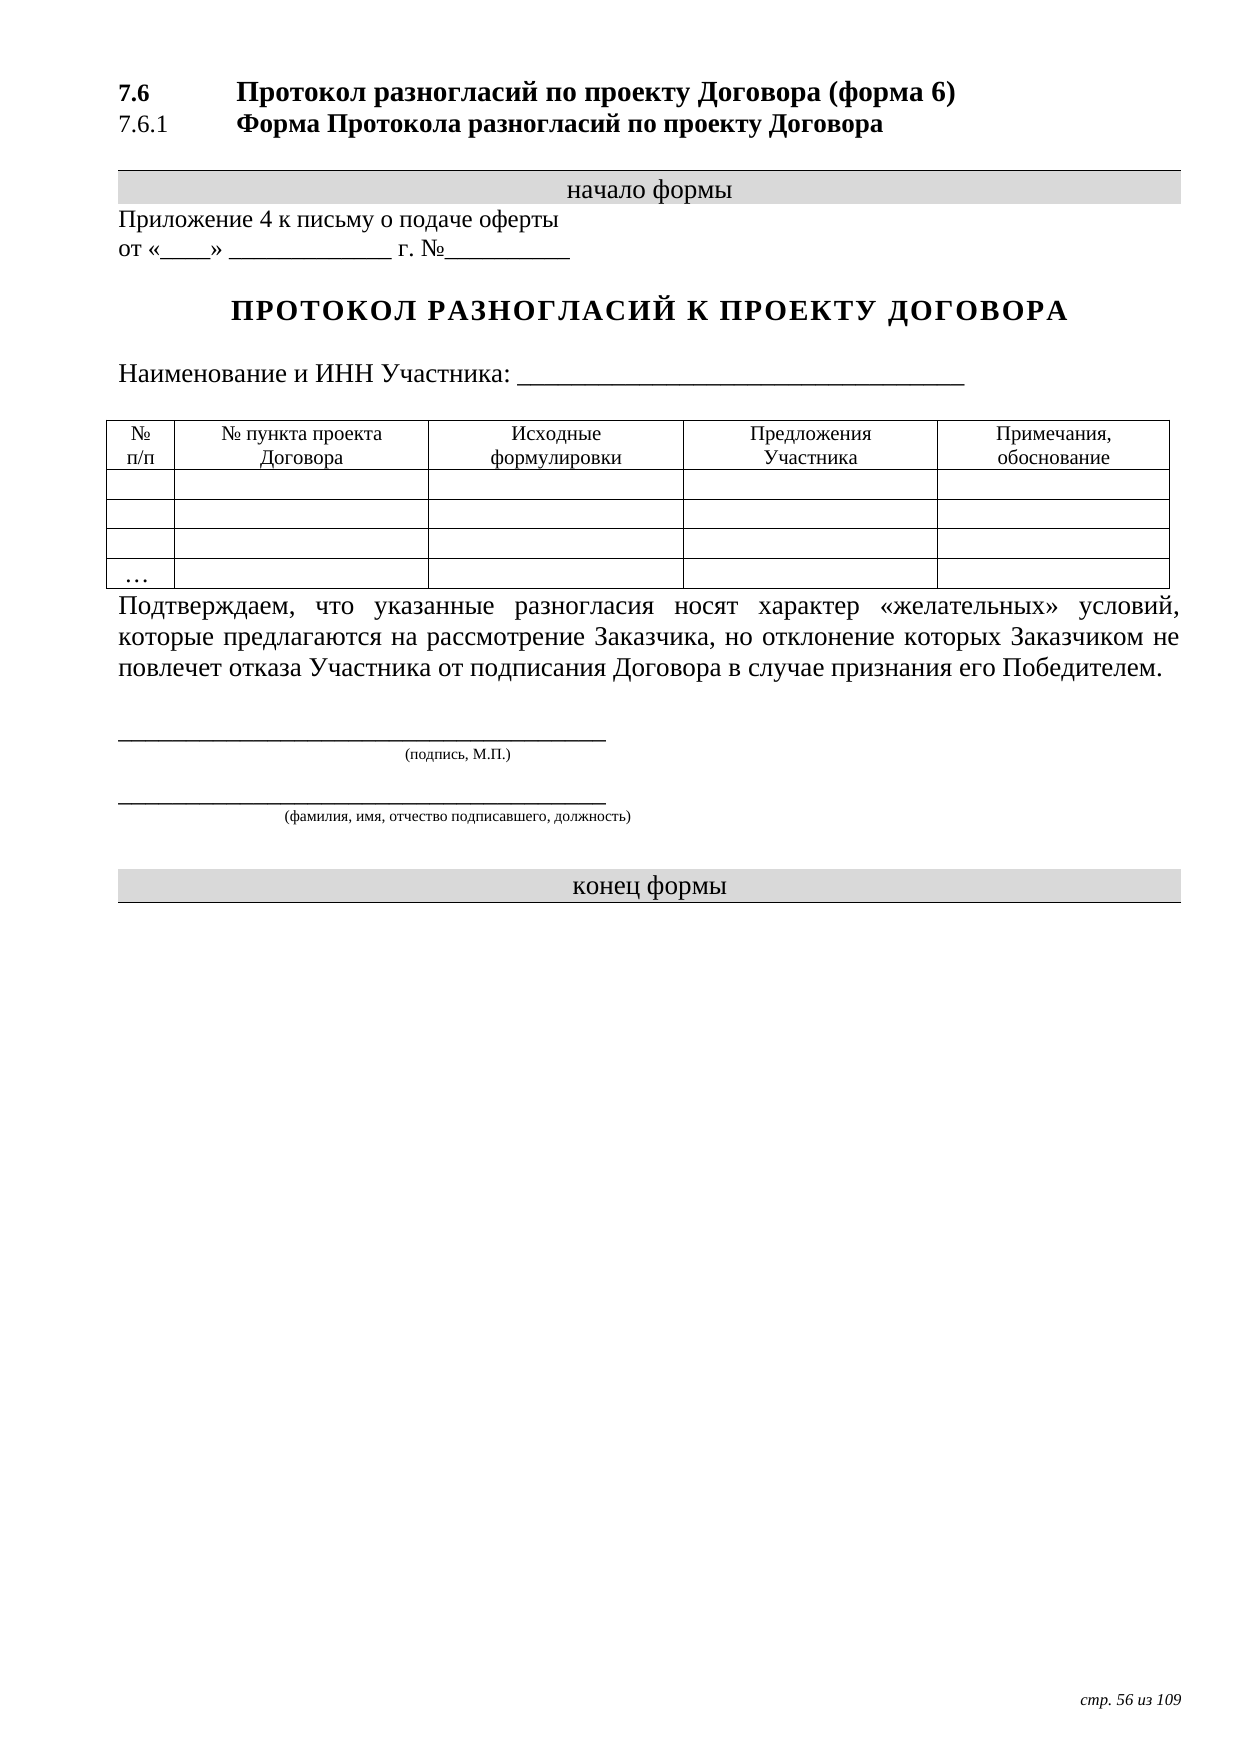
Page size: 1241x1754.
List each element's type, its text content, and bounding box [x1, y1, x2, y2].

text Форма Протокола разногласий по проекту Договора [118, 107, 1181, 138]
text (подпись, М.П.) [118, 745, 797, 776]
table_cell [684, 500, 937, 528]
table_cell [107, 529, 174, 558]
table_cell … [107, 559, 174, 588]
table_cell [938, 559, 1169, 588]
table_cell [429, 470, 683, 498]
text Подтверждаем, что указанные разногласия носят характер «желательных» условий, которые предлагаются на рассмотрение Заказчика, но отклонение которых Заказчиком не повлечет отказа Участника от подписания Договора в случае признания его Победителем. [118, 589, 1181, 682]
table_header Предложения Участника [684, 421, 937, 469]
table_cell [107, 470, 174, 498]
text ____________________________________ [118, 776, 1181, 807]
text начало формы [118, 171, 1181, 204]
table_cell [175, 500, 428, 528]
subtitle Протокол разногласий по проекту Договора (форма 6) [118, 74, 1181, 107]
table_cell [429, 529, 683, 558]
text конец формы [118, 869, 1181, 902]
table_cell [175, 559, 428, 588]
table_header № п/п [107, 421, 174, 469]
table_cell [684, 529, 937, 558]
table_cell [107, 500, 174, 528]
table_cell [938, 529, 1169, 558]
text Наименование и ИНН Участника: _________________________________ [118, 357, 1181, 388]
table_cell [684, 559, 937, 588]
table_cell [938, 500, 1169, 528]
table_cell [684, 470, 937, 498]
table_header Исходные формулировки [429, 421, 683, 469]
text Приложение 4 к письму о подаче оферты от «____» _____________ г. №__________ [118, 204, 1181, 261]
table_header № пункта проекта Договора [175, 421, 428, 469]
table_cell [175, 529, 428, 558]
text ____________________________________ [118, 713, 1181, 745]
table_cell [938, 470, 1169, 498]
table_cell [175, 470, 428, 498]
table_cell [429, 500, 683, 528]
table_header Примечания, обоснование [938, 421, 1169, 469]
text Протокол разногласий к проекту Договора [118, 293, 1181, 326]
text (фамилия, имя, отчество подписавшего, должность) [118, 807, 797, 838]
table_cell [429, 559, 683, 588]
